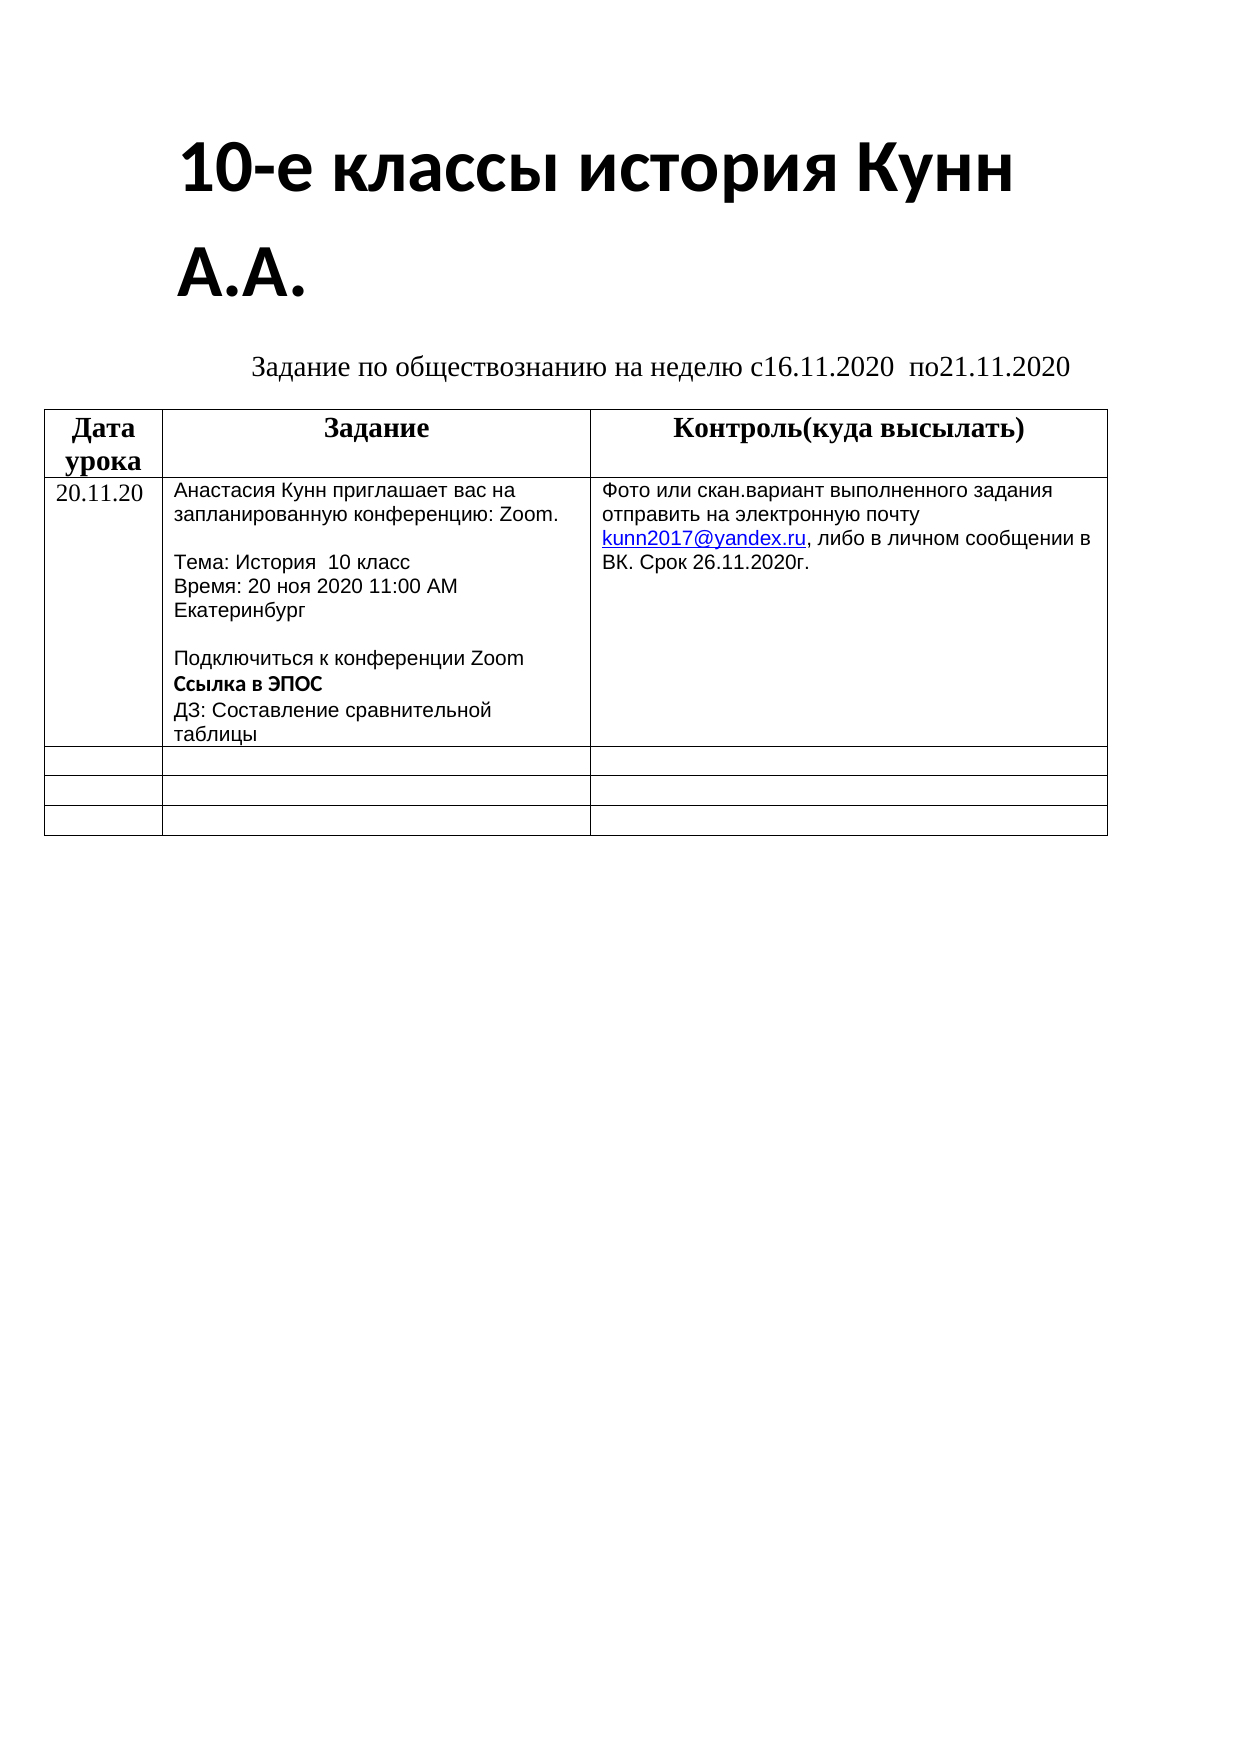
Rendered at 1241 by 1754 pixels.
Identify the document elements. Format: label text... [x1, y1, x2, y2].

table_cell [163, 747, 590, 775]
table_header Дата урока [45, 410, 162, 477]
table_cell [591, 776, 1107, 805]
table_cell [163, 776, 590, 805]
text 10-е классы история Кунн А.А. [177, 118, 1152, 315]
table_cell ﻿Анастасия Кунн приглашает вас на запланированную конференцию: Zoom. Тема: История 10 класс Время: 20 ноя 2020 11:00 AM Екатеринбург Подключиться к конференции Zoom Ссылка в ЭПОС ДЗ: Составление сравнительной таблицы [163, 478, 590, 746]
table_cell [45, 806, 162, 835]
table_header Задание [163, 410, 590, 477]
table_cell [45, 747, 162, 775]
text Задание по обществознанию на неделю с16.11.2020 по21.11.2020 [177, 349, 1152, 383]
table_cell [163, 806, 590, 835]
table_header Контроль(куда высылать) [591, 410, 1107, 477]
table_cell [45, 776, 162, 805]
table_cell 20.11.20 [45, 478, 162, 746]
table_cell [591, 806, 1107, 835]
table_cell [591, 747, 1107, 775]
table_cell Фото или скан.вариант выполненного задания отправить на электронную почту kunn2017@yandex.ru, либо в личном сообщении в ВК. Срок 26.11.2020г. [591, 478, 1107, 746]
